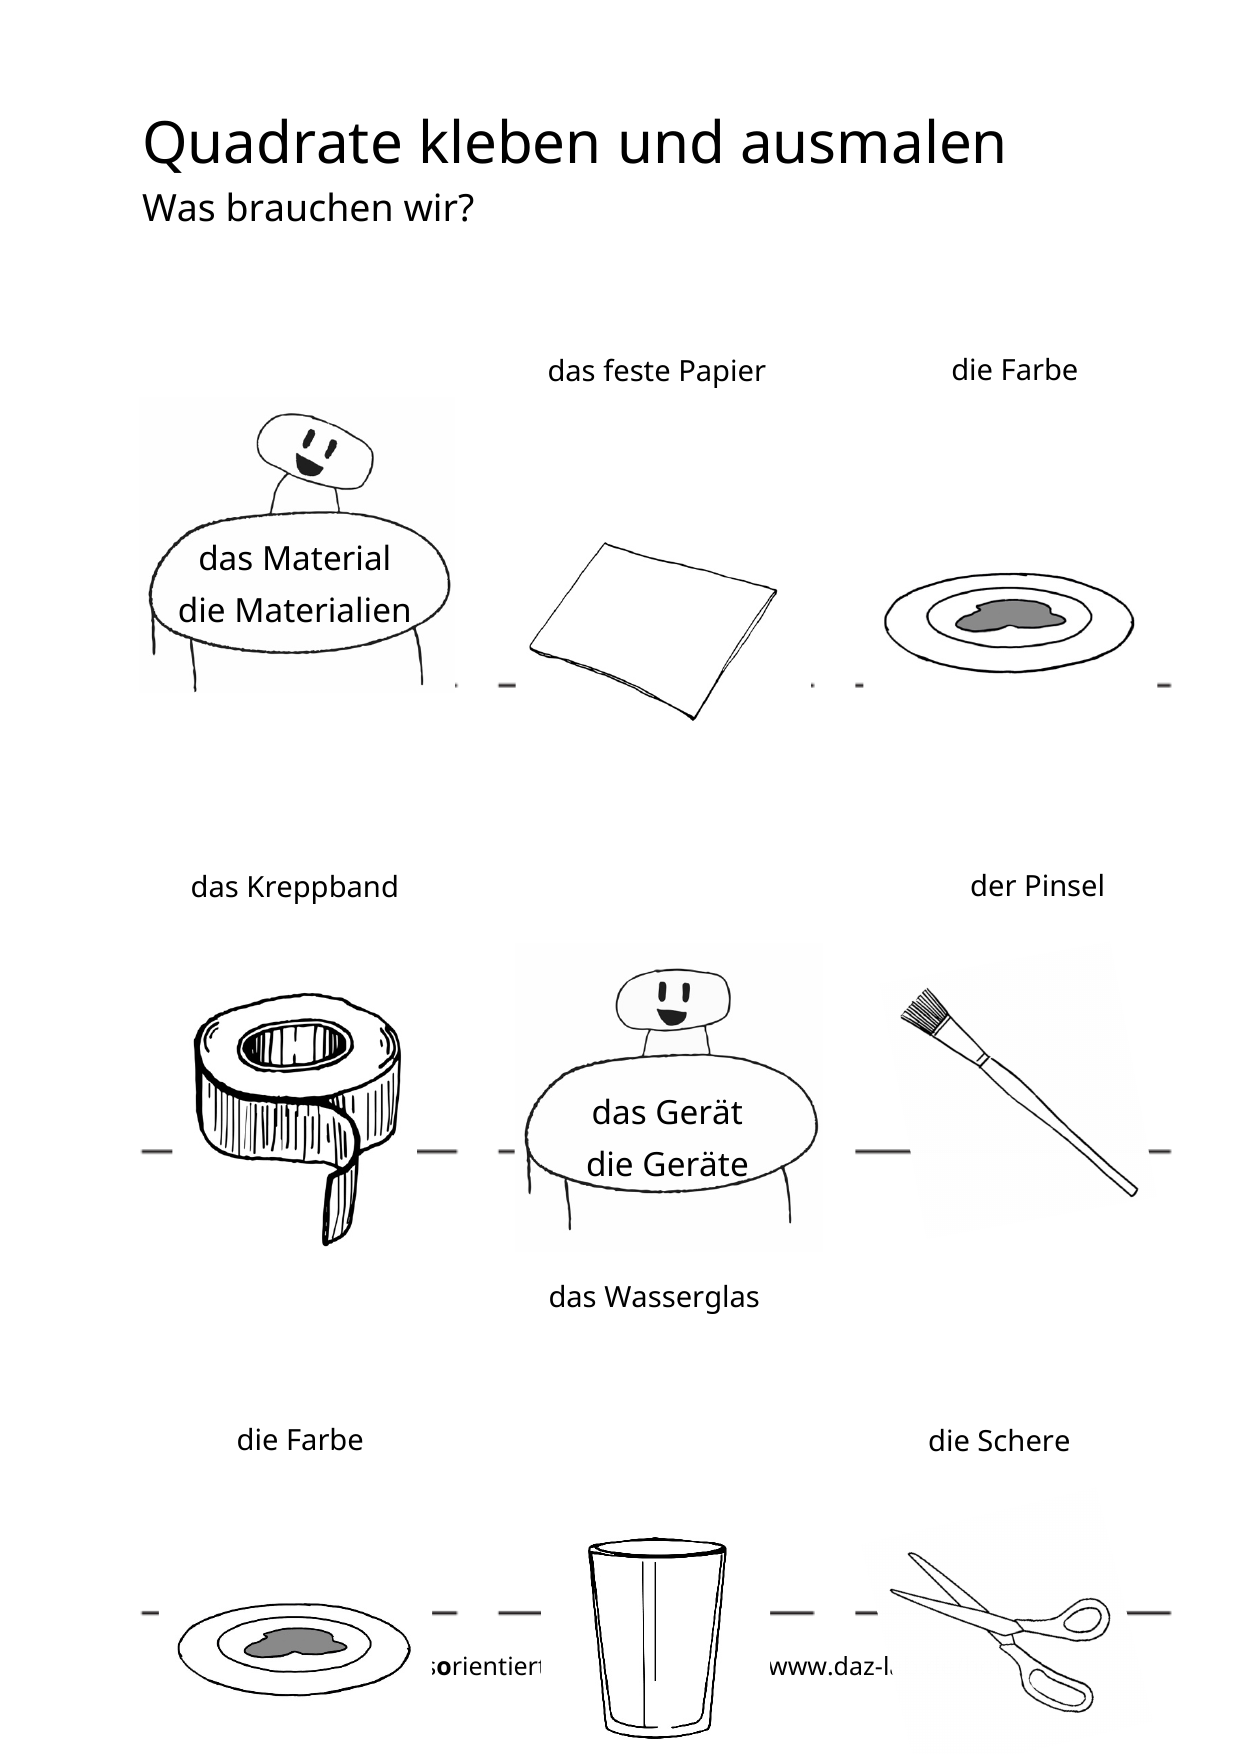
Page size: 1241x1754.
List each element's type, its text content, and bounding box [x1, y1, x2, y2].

picture [515, 530, 811, 728]
picture [863, 478, 1158, 688]
picture [860, 1487, 1154, 1754]
picture [158, 1514, 433, 1754]
text Quadrate kleben und ausmalen [142, 101, 1169, 181]
picture [541, 1504, 771, 1754]
picture [514, 943, 823, 1252]
picture [172, 963, 417, 1259]
picture [138, 397, 456, 693]
picture [880, 942, 1156, 1238]
text Was brauchen wir? [142, 181, 1169, 232]
